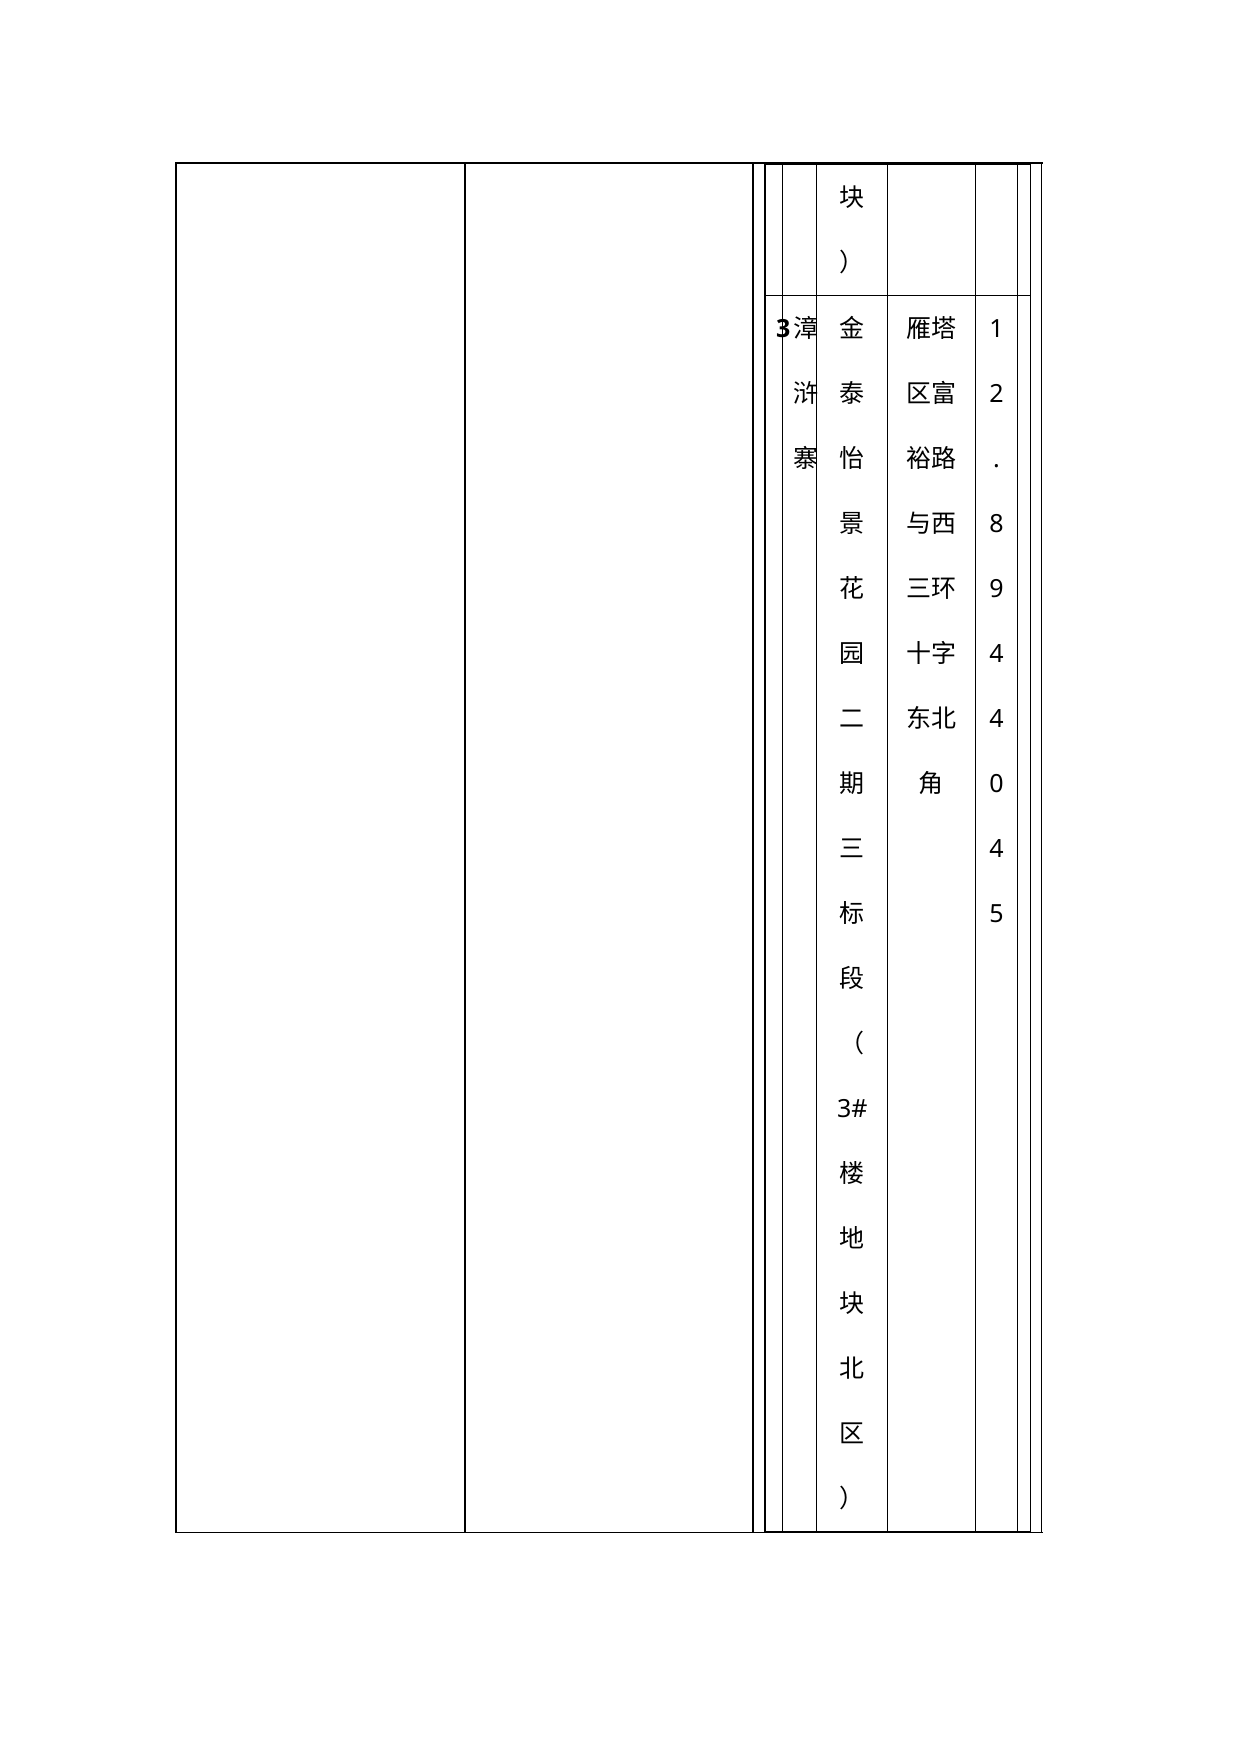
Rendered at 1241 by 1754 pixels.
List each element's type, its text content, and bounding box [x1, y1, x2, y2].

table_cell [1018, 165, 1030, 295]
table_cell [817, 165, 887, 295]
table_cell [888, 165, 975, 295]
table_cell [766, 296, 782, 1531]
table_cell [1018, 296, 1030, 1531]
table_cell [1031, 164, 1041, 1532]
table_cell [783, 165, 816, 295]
table_cell 4 [177, 164, 464, 1532]
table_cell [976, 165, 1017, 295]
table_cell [817, 296, 887, 1531]
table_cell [783, 296, 816, 1531]
table_cell [466, 164, 752, 1532]
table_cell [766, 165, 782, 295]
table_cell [976, 296, 1017, 1531]
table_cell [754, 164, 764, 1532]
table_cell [888, 296, 975, 1531]
